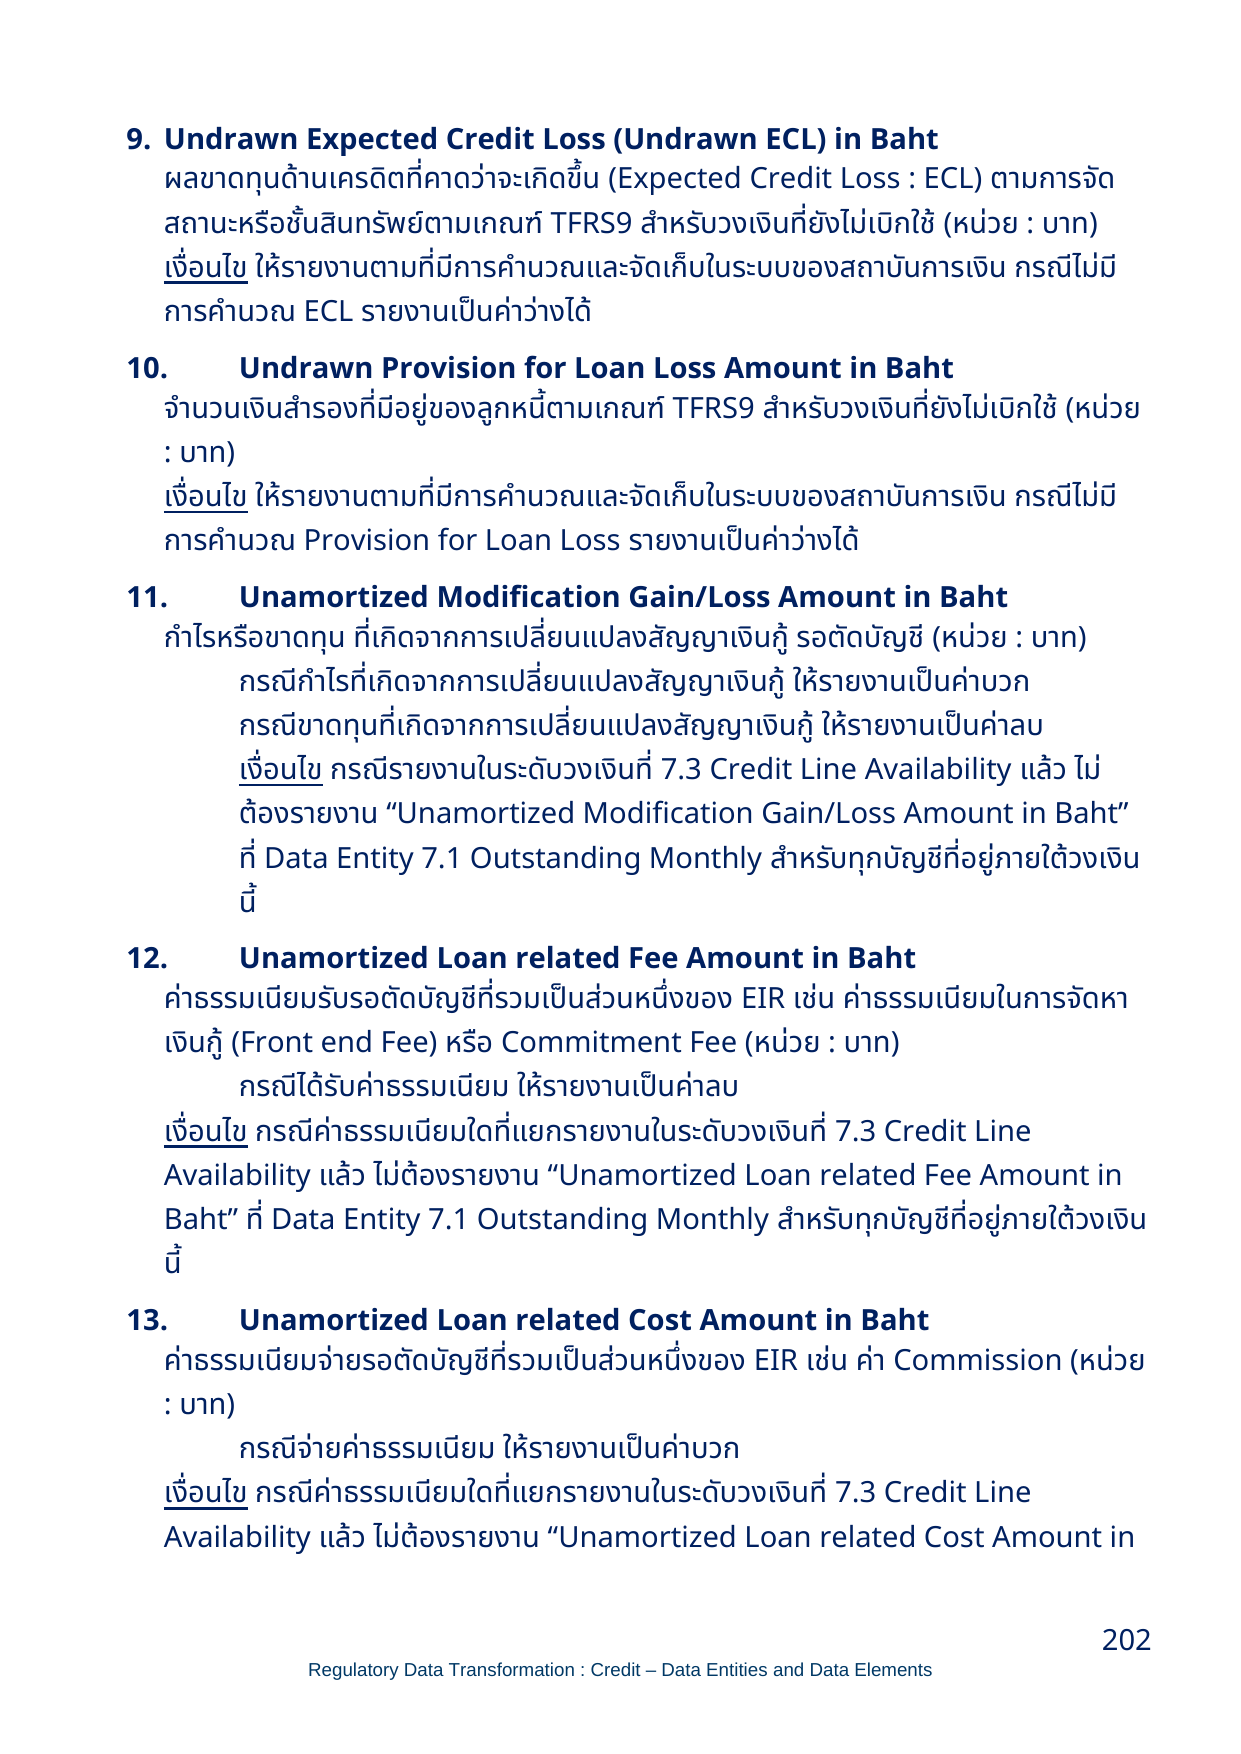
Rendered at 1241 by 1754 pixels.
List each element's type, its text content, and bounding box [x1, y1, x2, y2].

list ค่าธรรมเนียมรับรอตัดบัญชีที่รวมเป็นส่วนหนึ่งของ EIR เช่น ค่าธรรมเนียมในการจัดหาเงินกู้ (Front end Fee) หรือ Commitment Fee (หน่วย : บาท) [164, 977, 1152, 1066]
list Unamortized Loan related Cost Amount in Baht [126, 1299, 1152, 1339]
list Unamortized Modification Gain/Loss Amount in Baht [126, 576, 1152, 616]
list กรณีกำไรที่เกิดจากการเปลี่ยนแปลงสัญญาเงินกู้ ให้รายงานเป็นค่าบวก [239, 660, 1152, 704]
list เงื่อนไข ให้รายงานตามที่มีการคำนวณและจัดเก็บในระบบของสถาบันการเงิน กรณีไม่มีการคำนวณ ECL รายงานเป็นค่าว่างได้ [164, 246, 1152, 335]
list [164, 1428, 1152, 1560]
list กรณีขาดทุนที่เกิดจากการเปลี่ยนแปลงสัญญาเงินกู้ ให้รายงานเป็นค่าลบ เงื่อนไข กรณีรายงานในระดับวงเงินที่ 7.3 Credit Line Availability แล้ว ไม่ต้องรายงาน “Unamortized Modification Gain/Loss Amount in Baht” ที่ Data Entity 7.1 Outstanding Monthly สำหรับทุกบัญชีที่อยู่ภายใต้วงเงินนี้ [239, 704, 1152, 925]
list Undrawn Provision for Loan Loss Amount in Baht [126, 347, 1152, 387]
list ผลขาดทุนด้านเครดิตที่คาดว่าจะเกิดขึ้น (Expected Credit Loss : ECL) ตามการจัดสถานะหรือชั้นสินทรัพย์ตามเกณฑ์ TFRS9 สำหรับวงเงินที่ยังไม่เบิกใช้ (หน่วย : บาท) [164, 158, 1152, 246]
list เงื่อนไข ให้รายงานตามที่มีการคำนวณและจัดเก็บในระบบของสถาบันการเงิน กรณีไม่มีการคำนวณ Provision for Loan Loss รายงานเป็นค่าว่างได้ [164, 475, 1152, 564]
list กรณีได้รับค่าธรรมเนียม ให้รายงานเป็นค่าลบ เงื่อนไข กรณีค่าธรรมเนียมใดที่แยกรายงานในระดับวงเงินที่ 7.3 Credit Line Availability แล้ว ไม่ต้องรายงาน “Unamortized Loan related Fee Amount in Baht” ที่ Data Entity 7.1 Outstanding Monthly สำหรับทุกบัญชีที่อยู่ภายใต้วงเงินนี้ [164, 1066, 1152, 1287]
list กำไรหรือขาดทุน ที่เกิดจากการเปลี่ยนแปลงสัญญาเงินกู้ รอตัดบัญชี (หน่วย : บาท) [164, 616, 1152, 660]
list Undrawn Expected Credit Loss (Undrawn ECL) in Baht [126, 118, 1152, 158]
list จำนวนเงินสำรองที่มีอยู่ของลูกหนี้ตามเกณฑ์ TFRS9 สำหรับวงเงินที่ยังไม่เบิกใช้ (หน่วย : บาท) [164, 387, 1152, 475]
list ค่าธรรมเนียมจ่ายรอตัดบัญชีที่รวมเป็นส่วนหนึ่งของ EIR เช่น ค่า Commission (หน่วย : บาท) [164, 1339, 1152, 1428]
list Unamortized Loan related Fee Amount in Baht [126, 938, 1152, 977]
